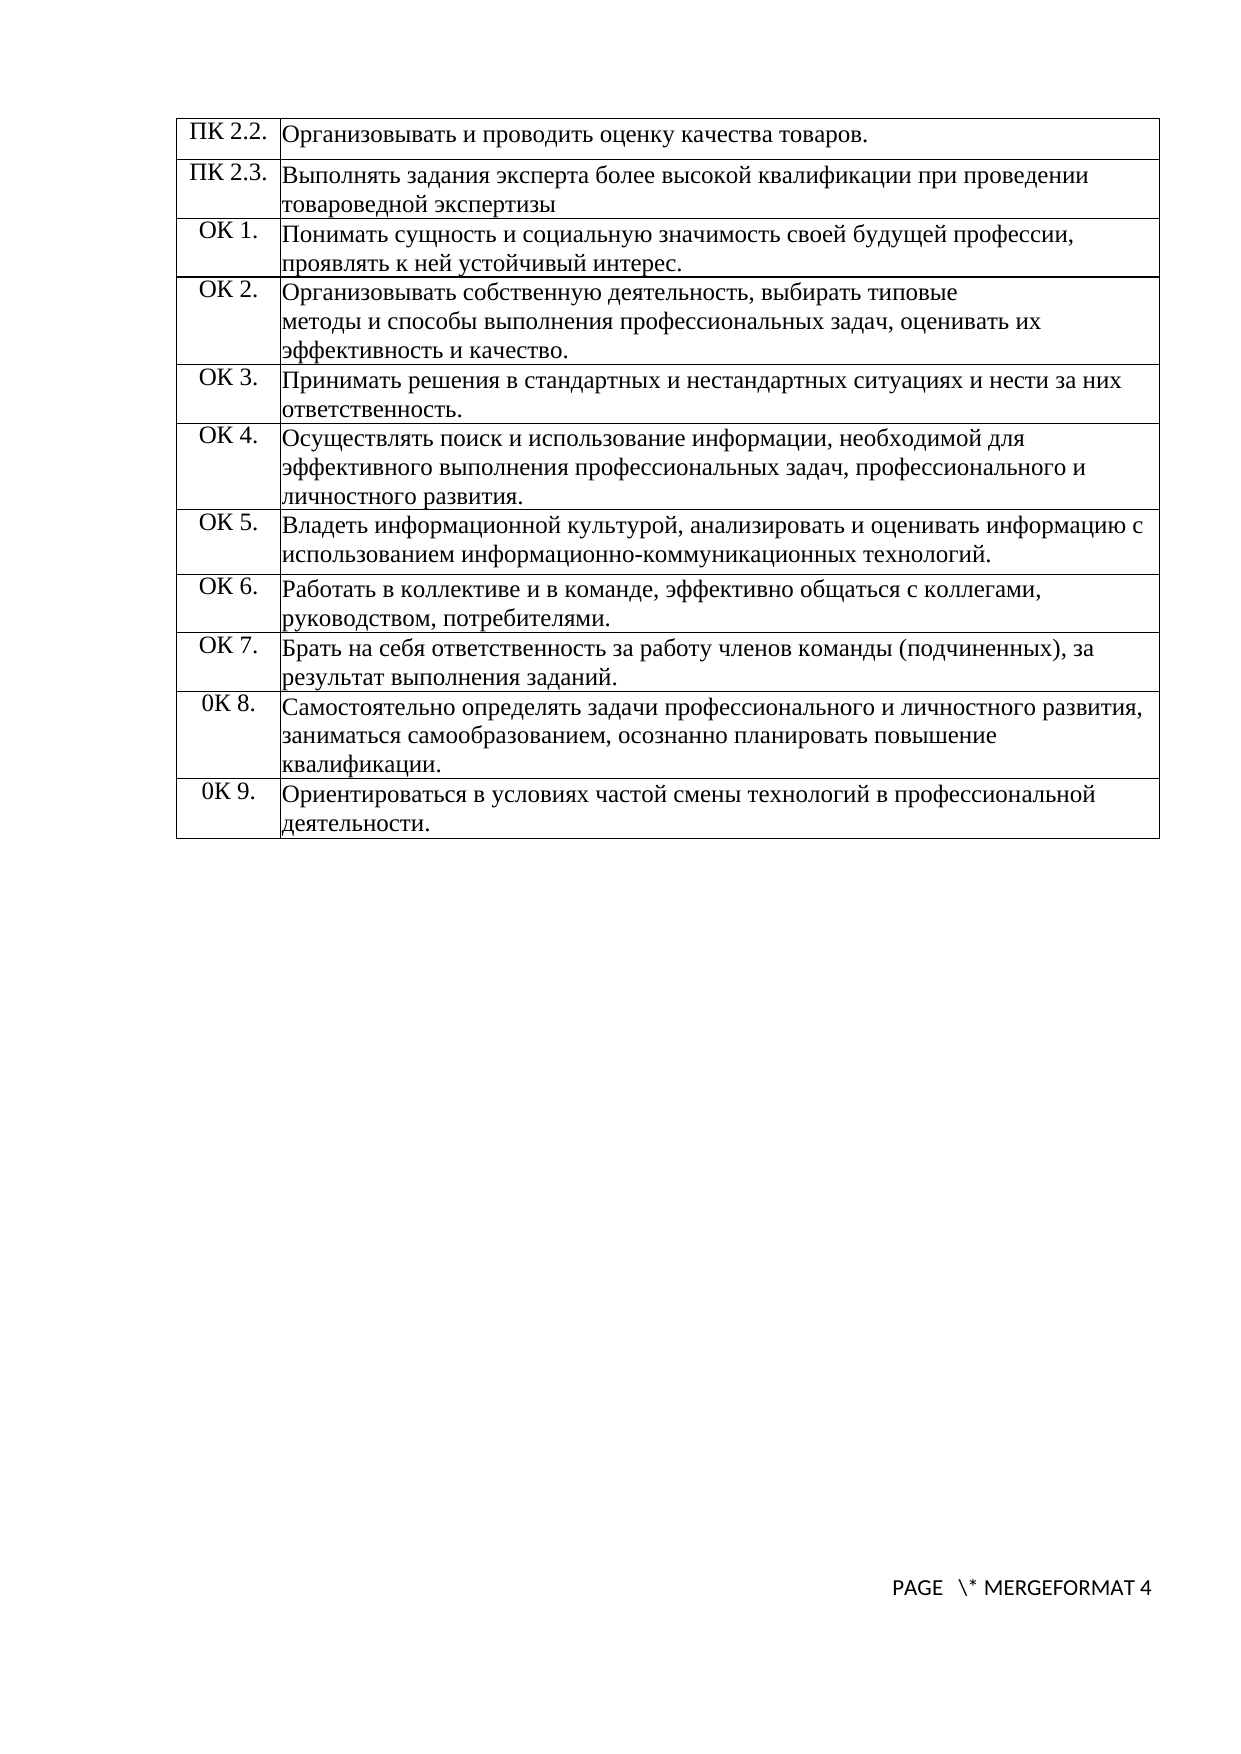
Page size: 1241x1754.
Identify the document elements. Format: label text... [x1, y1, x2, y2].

table_cell ОК 2. [177, 278, 280, 364]
table_cell ПК 2.2. [177, 119, 280, 159]
table_cell ПК 2.3. [177, 160, 280, 218]
table_cell Работать в коллективе и в команде, эффективно общаться с коллегами, руководством, потребителями. [281, 575, 1159, 632]
table_cell ОК 6. [177, 575, 280, 632]
table_cell 0К 8. [177, 692, 280, 778]
table_cell Понимать сущность и социальную значимость своей будущей профессии, проявлять к ней устойчивый интерес. [281, 219, 1159, 276]
table_cell Владеть информационной культурой, анализировать и оценивать информацию с использованием информационно-коммуникационных технологий. [281, 510, 1159, 573]
table_cell Организовывать и проводить оценку качества товаров. [281, 119, 1159, 159]
table_cell Ориентироваться в условиях частой смены технологий в профессиональной деятельности. [281, 779, 1159, 838]
table_cell 0К 9. [177, 779, 280, 838]
table_cell Брать на себя ответственность за работу членов команды (подчиненных), за результат выполнения заданий. [281, 633, 1159, 691]
table_cell ОК 5. [177, 510, 280, 573]
table_cell Принимать решения в стандартных и нестандартных ситуациях и нести за них ответственность. [281, 365, 1159, 422]
table_cell ОК 4. [177, 424, 280, 509]
table_cell Организовывать собственную деятельность, выбирать типовые методы и способы выполнения профессиональных задач, оценивать их эффективность и качество. [281, 278, 1159, 364]
table_cell Осуществлять поиск и использование информации, необходимой для эффективного выполнения профессиональных задач, профессионального и личностного развития. [281, 424, 1159, 509]
table_cell ОК 7. [177, 633, 280, 691]
table_cell ОК 3. [177, 365, 280, 422]
table_cell ОК 1. [177, 219, 280, 276]
table_cell Самостоятельно определять задачи профессионального и личностного развития, заниматься самообразованием, осознанно планировать повышение квалификации. [281, 692, 1159, 778]
table_cell Выполнять задания эксперта более высокой квалификации при проведении товароведной экспертизы [281, 160, 1159, 218]
